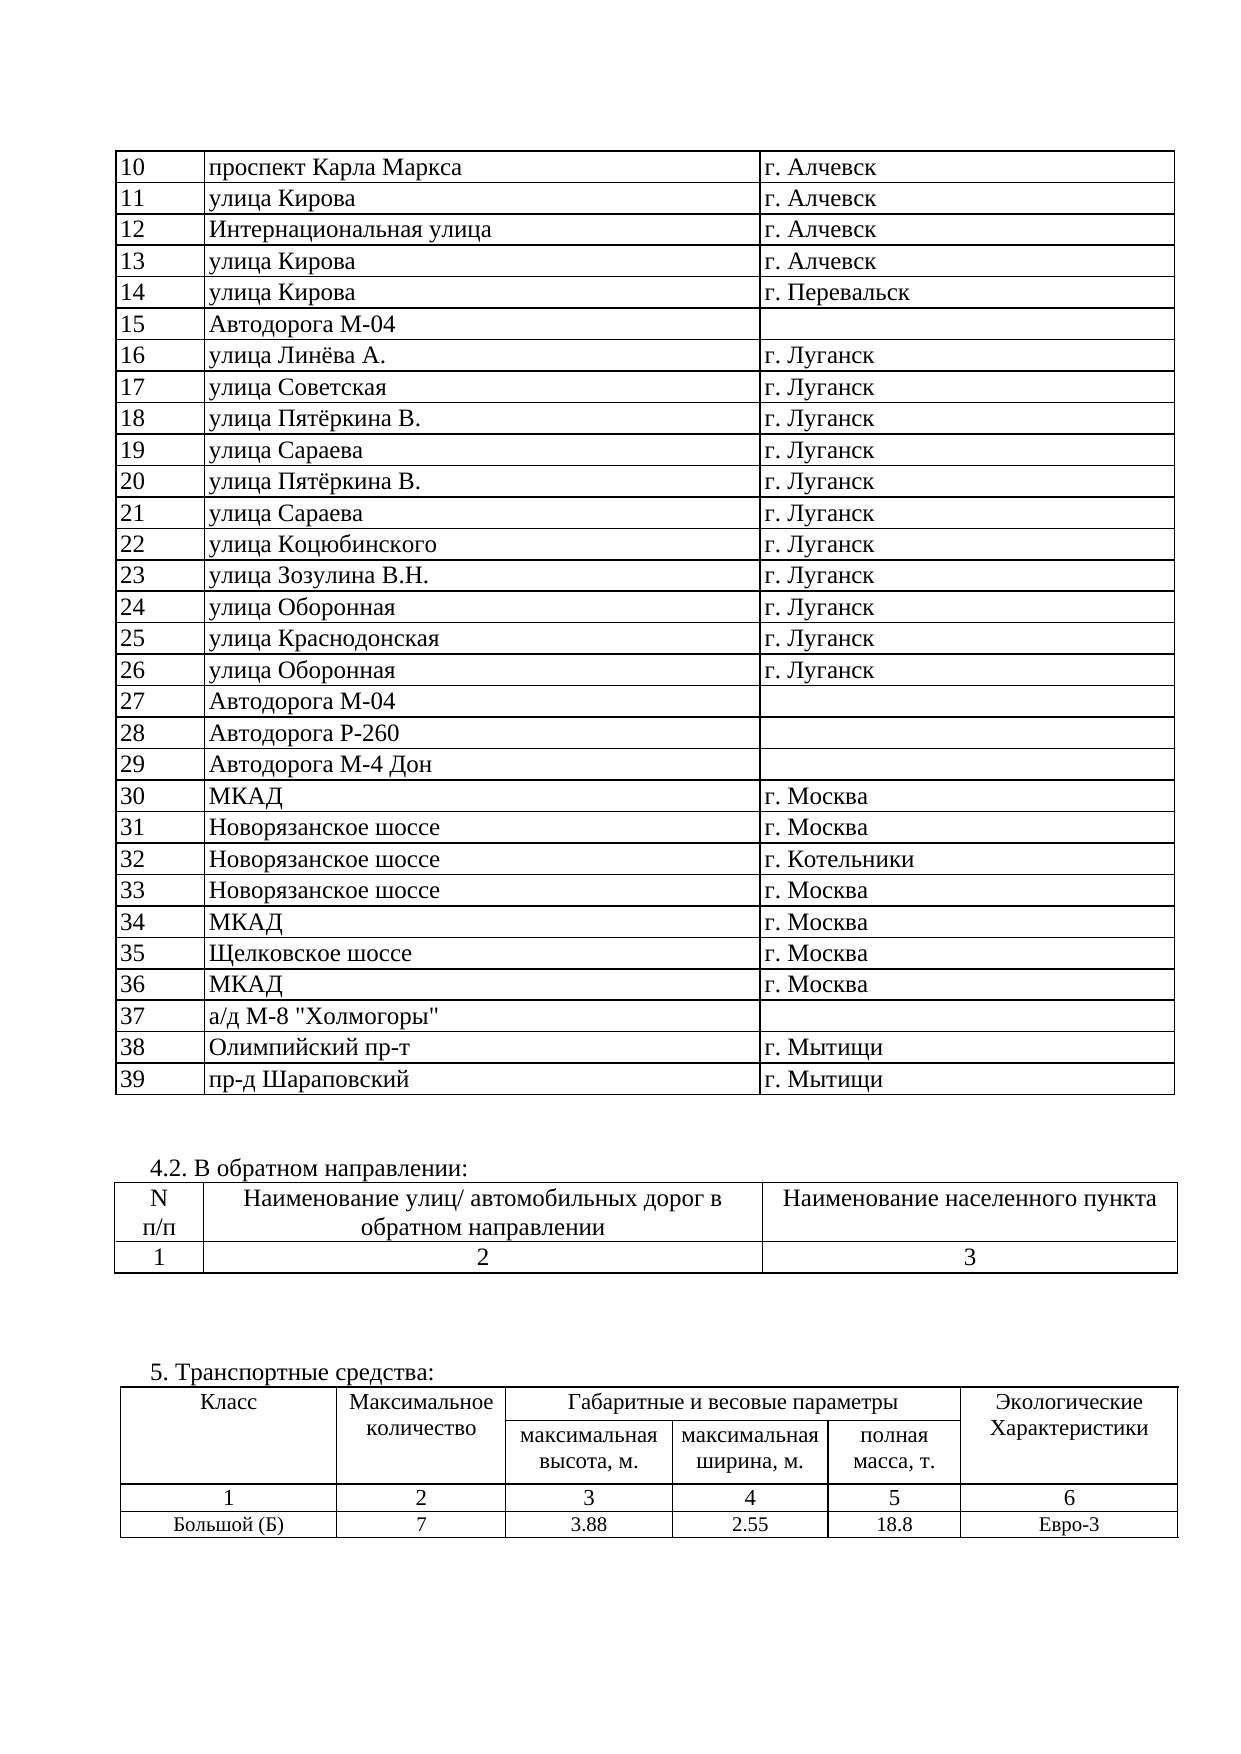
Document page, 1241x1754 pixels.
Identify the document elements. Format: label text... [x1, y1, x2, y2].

table_cell г. Луганск [761, 340, 1174, 370]
table_cell Интернациональная улица [205, 215, 759, 244]
table_cell 23 [117, 561, 204, 590]
table_cell г. Луганск [761, 623, 1174, 653]
table_cell г. Москва [761, 970, 1174, 999]
table_cell г. Луганск [761, 435, 1174, 464]
table_cell [761, 718, 1174, 748]
table_cell 3 [763, 1241, 1177, 1272]
table_cell улица Сараева [205, 435, 759, 464]
table_cell г. Луганск [761, 592, 1174, 622]
table_cell 2.55 [673, 1512, 827, 1536]
table_header Наименование населенного пункта [763, 1183, 1177, 1241]
table_cell 5 [829, 1485, 960, 1511]
table_cell улица Советская [205, 372, 759, 402]
table_cell а/д М-8 "Холмогоры" [205, 1001, 759, 1031]
table_cell Олимпийский пр-т [205, 1032, 759, 1062]
table_cell улица Оборонная [205, 592, 759, 622]
table_cell г. Луганск [761, 561, 1174, 590]
table_cell Евро-3 [961, 1512, 1177, 1536]
table_cell 1 [121, 1485, 336, 1511]
table_cell 6 [961, 1485, 1177, 1511]
table_cell 24 [117, 592, 204, 622]
table_cell 18.8 [829, 1512, 960, 1536]
table_cell 3 [506, 1485, 672, 1511]
table_cell 28 [117, 718, 204, 748]
table_cell г. Алчевск [761, 246, 1174, 276]
table_cell г. Москва [761, 812, 1174, 842]
table_header N п/п [115, 1183, 203, 1241]
table_cell улица Кирова [205, 246, 759, 276]
table_cell Щелковское шоссе [205, 938, 759, 968]
table_cell улица Пятёркина В. [205, 466, 759, 496]
table_cell 10 [117, 152, 204, 181]
table_cell 31 [117, 812, 204, 842]
table_cell 11 [117, 183, 204, 213]
table_header Наименование улиц/ автомобильных дорог в обратном направлении [204, 1183, 762, 1241]
table_cell 19 [117, 435, 204, 464]
table_cell [761, 686, 1174, 716]
table_cell г. Луганск [761, 655, 1174, 685]
table_cell 35 [117, 938, 204, 968]
table_cell 25 [117, 623, 204, 653]
table_cell 17 [117, 372, 204, 402]
table_cell 7 [337, 1512, 505, 1536]
table_cell максимальная высота, м. [506, 1421, 672, 1483]
table_cell г. Москва [761, 781, 1174, 811]
table_cell Новорязанское шоссе [205, 844, 759, 873]
table_cell улица Краснодонская [205, 623, 759, 653]
table_cell г. Луганск [761, 529, 1174, 559]
table_cell г. Алчевск [761, 215, 1174, 244]
table_cell 26 [117, 655, 204, 685]
table_cell полная масса, т. [829, 1421, 960, 1483]
table_cell 12 [117, 215, 204, 244]
table_cell 13 [117, 246, 204, 276]
table_cell 27 [117, 686, 204, 716]
table_cell г. Москва [761, 875, 1174, 905]
table_cell улица Коцюбинского [205, 529, 759, 559]
table_cell г. Москва [761, 938, 1174, 968]
table_cell 3.88 [506, 1512, 672, 1536]
table_cell максимальная ширина, м. [673, 1421, 827, 1483]
table_cell 34 [117, 907, 204, 936]
table_cell 14 [117, 277, 204, 307]
table_cell [761, 1001, 1174, 1031]
table_cell 20 [117, 466, 204, 496]
table_cell 15 [117, 309, 204, 339]
table_cell Автодорога М-4 Дон [205, 749, 759, 779]
table_cell Новорязанское шоссе [205, 875, 759, 905]
table_cell 18 [117, 403, 204, 433]
table_cell 22 [117, 529, 204, 559]
table_cell г. Котельники [761, 844, 1174, 873]
table_cell Автодорога М-04 [205, 686, 759, 716]
table_cell улица Кирова [205, 277, 759, 307]
text 5. Транспортные средства: [150, 1357, 1090, 1386]
text 4.2. В обратном направлении: [150, 1153, 1090, 1182]
table_cell МКАД [205, 907, 759, 936]
table_cell МКАД [205, 970, 759, 999]
table_cell [761, 749, 1174, 779]
table_cell 2 [337, 1485, 505, 1511]
table_cell г. Москва [761, 907, 1174, 936]
table_cell г. Мытищи [761, 1032, 1174, 1062]
table_header Класс [121, 1388, 336, 1483]
table_header Максимальное количество [337, 1388, 505, 1483]
table_header Экологические Характеристики [961, 1388, 1177, 1483]
table_cell 39 [117, 1064, 204, 1094]
table_cell г. Перевальск [761, 277, 1174, 307]
table_cell 2 [204, 1242, 762, 1272]
table_cell 16 [117, 340, 204, 370]
table_cell 38 [117, 1032, 204, 1062]
table_cell 1 [115, 1242, 203, 1272]
table_cell г. Луганск [761, 403, 1174, 433]
table_cell МКАД [205, 781, 759, 811]
table_cell 32 [117, 844, 204, 873]
table_cell г. Мытищи [761, 1064, 1174, 1094]
table_cell улица Зозулина В.Н. [205, 561, 759, 590]
table_cell г. Алчевск [761, 152, 1174, 181]
table_cell г. Луганск [761, 372, 1174, 402]
table_cell улица Линёва А. [205, 340, 759, 370]
table_cell г. Луганск [761, 466, 1174, 496]
table_cell 29 [117, 749, 204, 779]
table_cell Новорязанское шоссе [205, 812, 759, 842]
table_cell пр-д Шараповский [205, 1064, 759, 1094]
table_cell 30 [117, 781, 204, 811]
table_cell Автодорога М-04 [205, 309, 759, 339]
table_cell г. Луганск [761, 498, 1174, 527]
table_header Габаритные и весовые параметры [506, 1388, 960, 1419]
table_cell улица Сараева [205, 498, 759, 527]
table_cell г. Алчевск [761, 183, 1174, 213]
table_cell 37 [117, 1001, 204, 1031]
table_cell улица Оборонная [205, 655, 759, 685]
table_cell улица Кирова [205, 183, 759, 213]
table_cell улица Пятёркина В. [205, 403, 759, 433]
table_cell Большой (Б) [121, 1512, 336, 1536]
table_cell Автодорога Р-260 [205, 718, 759, 748]
table_cell 36 [117, 970, 204, 999]
table_cell 4 [673, 1485, 827, 1511]
table_cell [761, 309, 1174, 339]
table_cell 33 [117, 875, 204, 905]
table_cell 21 [117, 498, 204, 527]
table_cell проспект Карла Маркса [205, 152, 759, 181]
